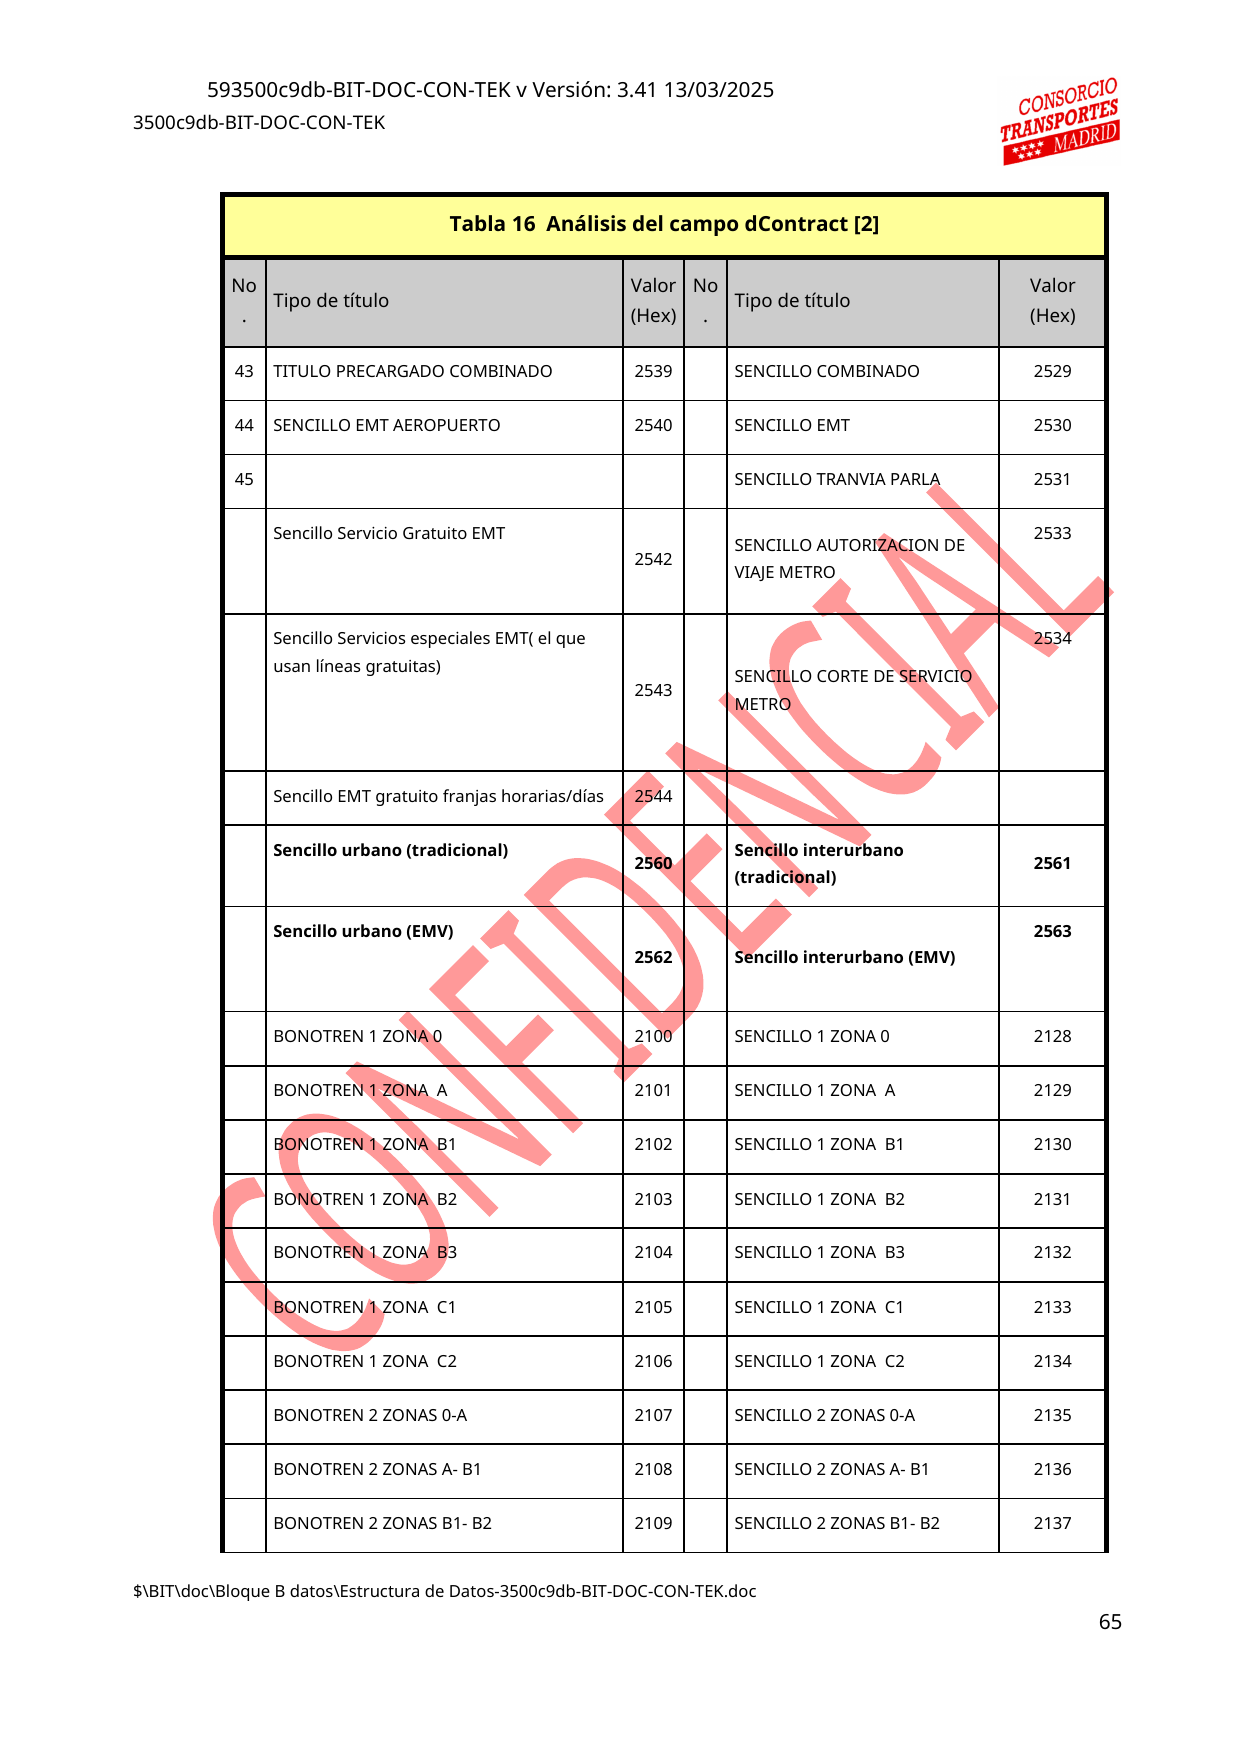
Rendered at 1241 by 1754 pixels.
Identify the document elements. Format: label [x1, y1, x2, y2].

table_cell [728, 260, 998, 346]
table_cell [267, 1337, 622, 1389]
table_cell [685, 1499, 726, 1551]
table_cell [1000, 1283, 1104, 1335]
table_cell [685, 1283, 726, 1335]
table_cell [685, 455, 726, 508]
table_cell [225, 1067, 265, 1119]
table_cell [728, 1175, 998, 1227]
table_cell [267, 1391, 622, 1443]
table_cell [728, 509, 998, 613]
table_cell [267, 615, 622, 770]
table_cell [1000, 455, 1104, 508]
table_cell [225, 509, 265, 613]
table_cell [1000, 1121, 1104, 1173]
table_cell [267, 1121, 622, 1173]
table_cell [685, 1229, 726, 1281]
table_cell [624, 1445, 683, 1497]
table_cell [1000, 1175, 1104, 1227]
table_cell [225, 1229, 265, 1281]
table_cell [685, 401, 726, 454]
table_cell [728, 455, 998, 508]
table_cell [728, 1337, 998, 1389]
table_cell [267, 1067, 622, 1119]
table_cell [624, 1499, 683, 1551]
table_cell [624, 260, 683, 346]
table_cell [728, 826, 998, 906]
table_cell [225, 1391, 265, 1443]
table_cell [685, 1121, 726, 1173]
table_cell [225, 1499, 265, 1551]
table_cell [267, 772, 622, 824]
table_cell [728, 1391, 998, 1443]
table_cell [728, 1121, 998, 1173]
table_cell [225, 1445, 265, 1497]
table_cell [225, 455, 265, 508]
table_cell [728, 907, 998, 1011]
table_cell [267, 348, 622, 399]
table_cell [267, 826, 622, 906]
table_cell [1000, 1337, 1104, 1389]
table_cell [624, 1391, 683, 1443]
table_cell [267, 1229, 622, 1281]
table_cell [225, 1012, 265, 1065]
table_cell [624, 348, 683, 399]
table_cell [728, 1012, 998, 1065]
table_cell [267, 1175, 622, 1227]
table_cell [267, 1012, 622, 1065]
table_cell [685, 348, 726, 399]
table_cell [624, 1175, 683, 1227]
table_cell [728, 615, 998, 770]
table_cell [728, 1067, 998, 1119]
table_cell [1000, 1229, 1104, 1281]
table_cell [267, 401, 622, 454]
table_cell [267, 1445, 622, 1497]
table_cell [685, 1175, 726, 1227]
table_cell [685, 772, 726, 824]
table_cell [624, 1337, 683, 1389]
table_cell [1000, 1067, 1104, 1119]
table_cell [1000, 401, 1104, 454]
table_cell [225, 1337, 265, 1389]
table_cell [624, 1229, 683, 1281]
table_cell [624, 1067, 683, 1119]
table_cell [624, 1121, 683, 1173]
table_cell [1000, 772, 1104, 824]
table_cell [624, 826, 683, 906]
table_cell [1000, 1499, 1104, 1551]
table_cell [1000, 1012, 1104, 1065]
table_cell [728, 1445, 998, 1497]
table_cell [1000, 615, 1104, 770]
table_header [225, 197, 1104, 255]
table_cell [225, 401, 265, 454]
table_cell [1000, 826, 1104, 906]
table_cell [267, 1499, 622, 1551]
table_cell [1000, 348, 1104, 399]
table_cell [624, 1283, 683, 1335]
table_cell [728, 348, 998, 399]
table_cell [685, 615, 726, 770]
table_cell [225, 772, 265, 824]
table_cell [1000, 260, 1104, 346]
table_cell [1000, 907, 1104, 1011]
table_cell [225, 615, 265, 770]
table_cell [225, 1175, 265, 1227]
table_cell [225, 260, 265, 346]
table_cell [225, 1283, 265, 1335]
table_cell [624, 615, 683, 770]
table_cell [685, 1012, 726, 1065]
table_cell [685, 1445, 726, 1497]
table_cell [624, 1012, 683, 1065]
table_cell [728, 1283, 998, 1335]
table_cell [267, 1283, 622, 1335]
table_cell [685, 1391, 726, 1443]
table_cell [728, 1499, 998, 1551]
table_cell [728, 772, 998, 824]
picture [996, 76, 1122, 166]
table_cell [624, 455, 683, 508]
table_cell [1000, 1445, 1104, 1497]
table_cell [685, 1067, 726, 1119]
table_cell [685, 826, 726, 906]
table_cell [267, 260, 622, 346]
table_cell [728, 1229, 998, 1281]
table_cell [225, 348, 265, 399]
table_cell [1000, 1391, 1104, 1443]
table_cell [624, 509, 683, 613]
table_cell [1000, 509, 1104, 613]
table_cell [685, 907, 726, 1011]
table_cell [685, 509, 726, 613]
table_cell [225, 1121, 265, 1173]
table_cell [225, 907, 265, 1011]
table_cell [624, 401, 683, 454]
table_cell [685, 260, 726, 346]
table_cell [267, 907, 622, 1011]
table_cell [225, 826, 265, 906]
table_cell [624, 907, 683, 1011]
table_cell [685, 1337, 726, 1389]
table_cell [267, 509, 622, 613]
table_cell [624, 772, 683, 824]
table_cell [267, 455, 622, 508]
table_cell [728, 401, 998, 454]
